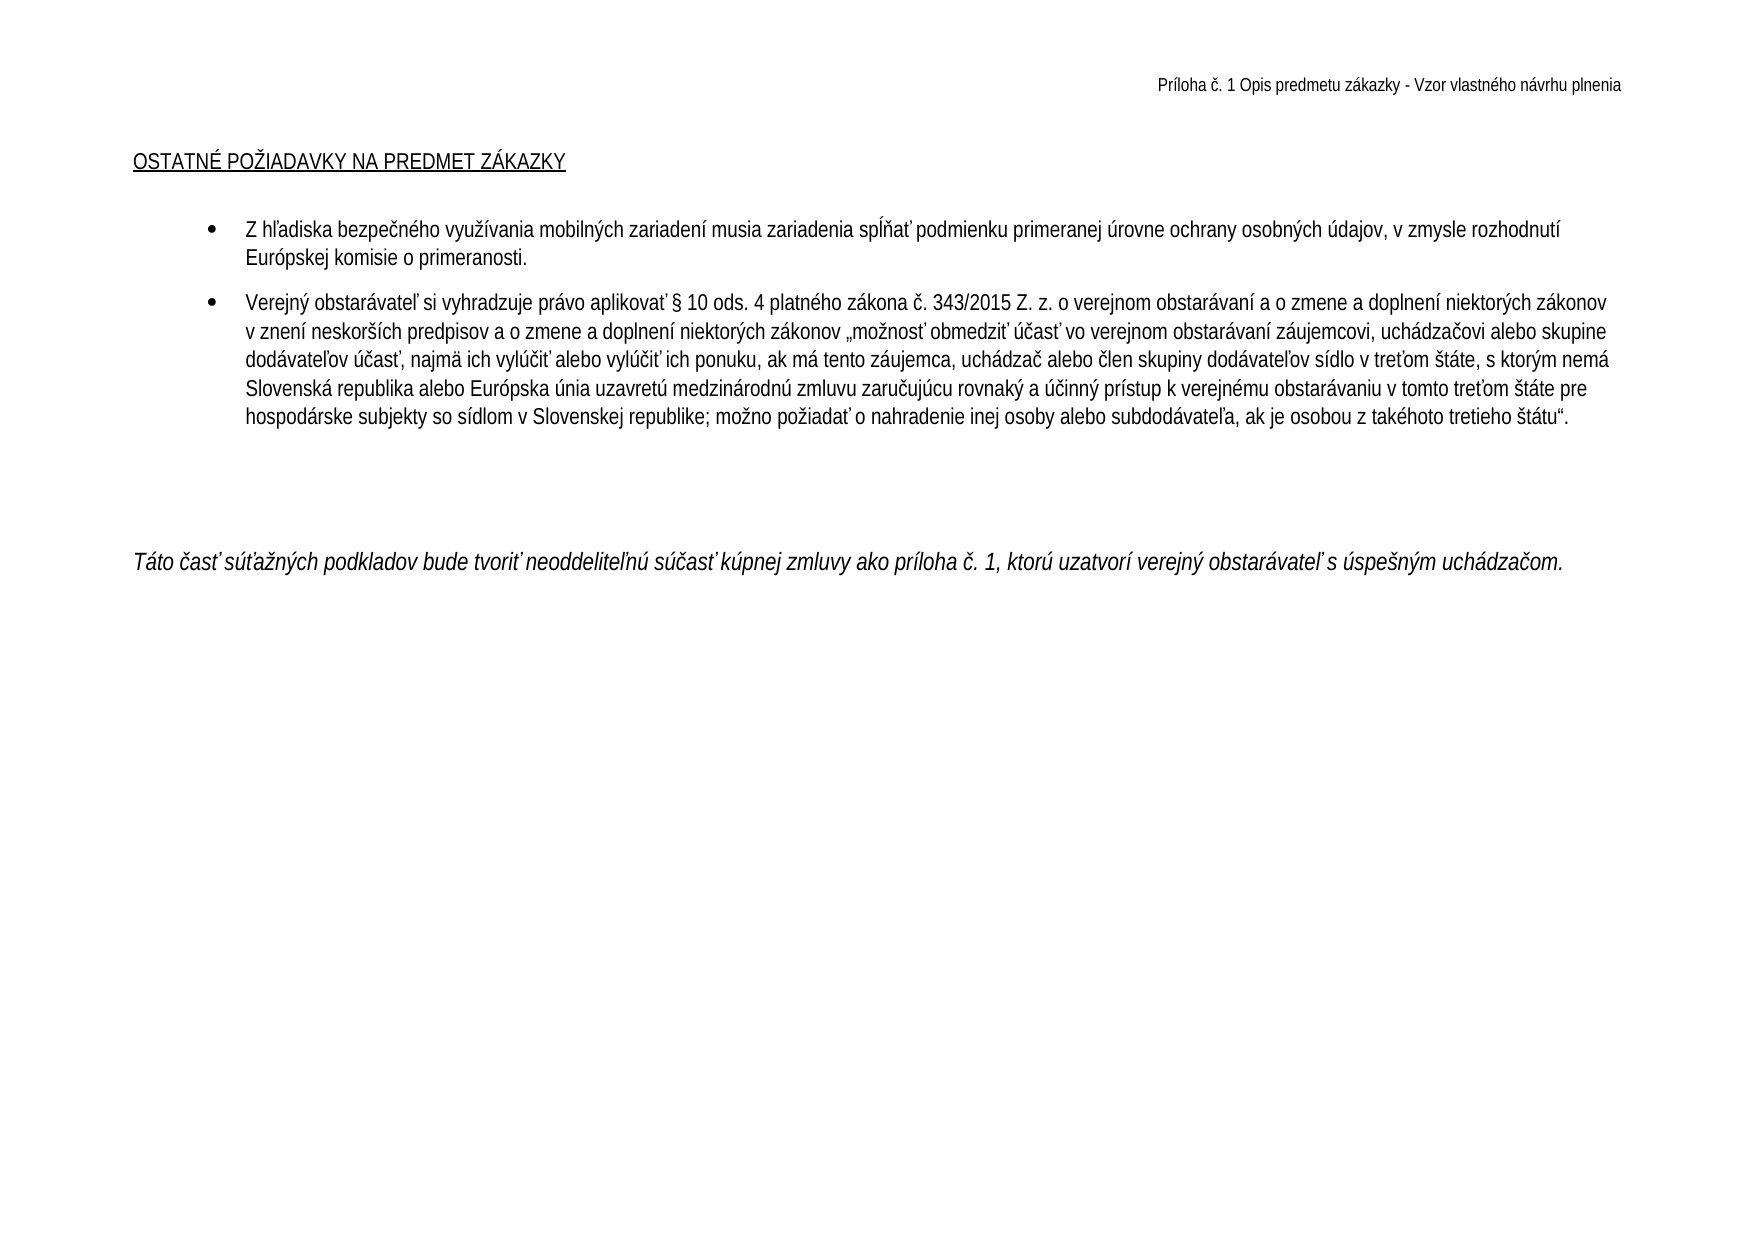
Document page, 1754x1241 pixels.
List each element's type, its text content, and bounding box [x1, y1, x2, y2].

text Táto časť súťažných podkladov bude tvoriť neoddeliteľnú súčasť kúpnej zmluvy ako príloha č. 1, ktorú uzatvorí verejný obstarávateľ s úspešným uchádzačom. [133, 547, 1621, 576]
text OSTATNÉ POŽIADAVKY NA PREDMET ZÁKAZKY [133, 148, 1621, 174]
list Verejný obstarávateľ si vyhradzuje právo aplikovať § 10 ods. 4 platného zákona č. 343/2015 Z. z. o verejnom obstarávaní a o zmene a doplnení niektorých zákonov v znení neskorších predpisov a o zmene a doplnení niektorých zákonov „možnosť obmedziť účasť vo verejnom obstarávaní záujemcovi, uchádzačovi alebo skupine dodávateľov účasť, najmä ich vylúčiť alebo vylúčiť ich ponuku, ak má tento záujemca, uchádzač alebo člen skupiny dodávateľov sídlo v treťom štáte, s ktorým nemá Slovenská republika alebo Európska únia uzavretú medzinárodnú zmluvu zaručujúcu rovnaký a účinný prístup k verejnému obstarávaniu v tomto treťom štáte pre hospodárske subjekty so sídlom v Slovenskej republike; možno požiadať o nahradenie inej osoby alebo subdodávateľa, ak je osobou z takéhoto tretieho štátu“. [208, 289, 1621, 429]
list Z hľadiska bezpečného využívania mobilných zariadení musia zariadenia spĺňať podmienku primeranej úrovne ochrany osobných údajov, v zmysle rozhodnutí Európskej komisie o primeranosti. [208, 216, 1621, 271]
